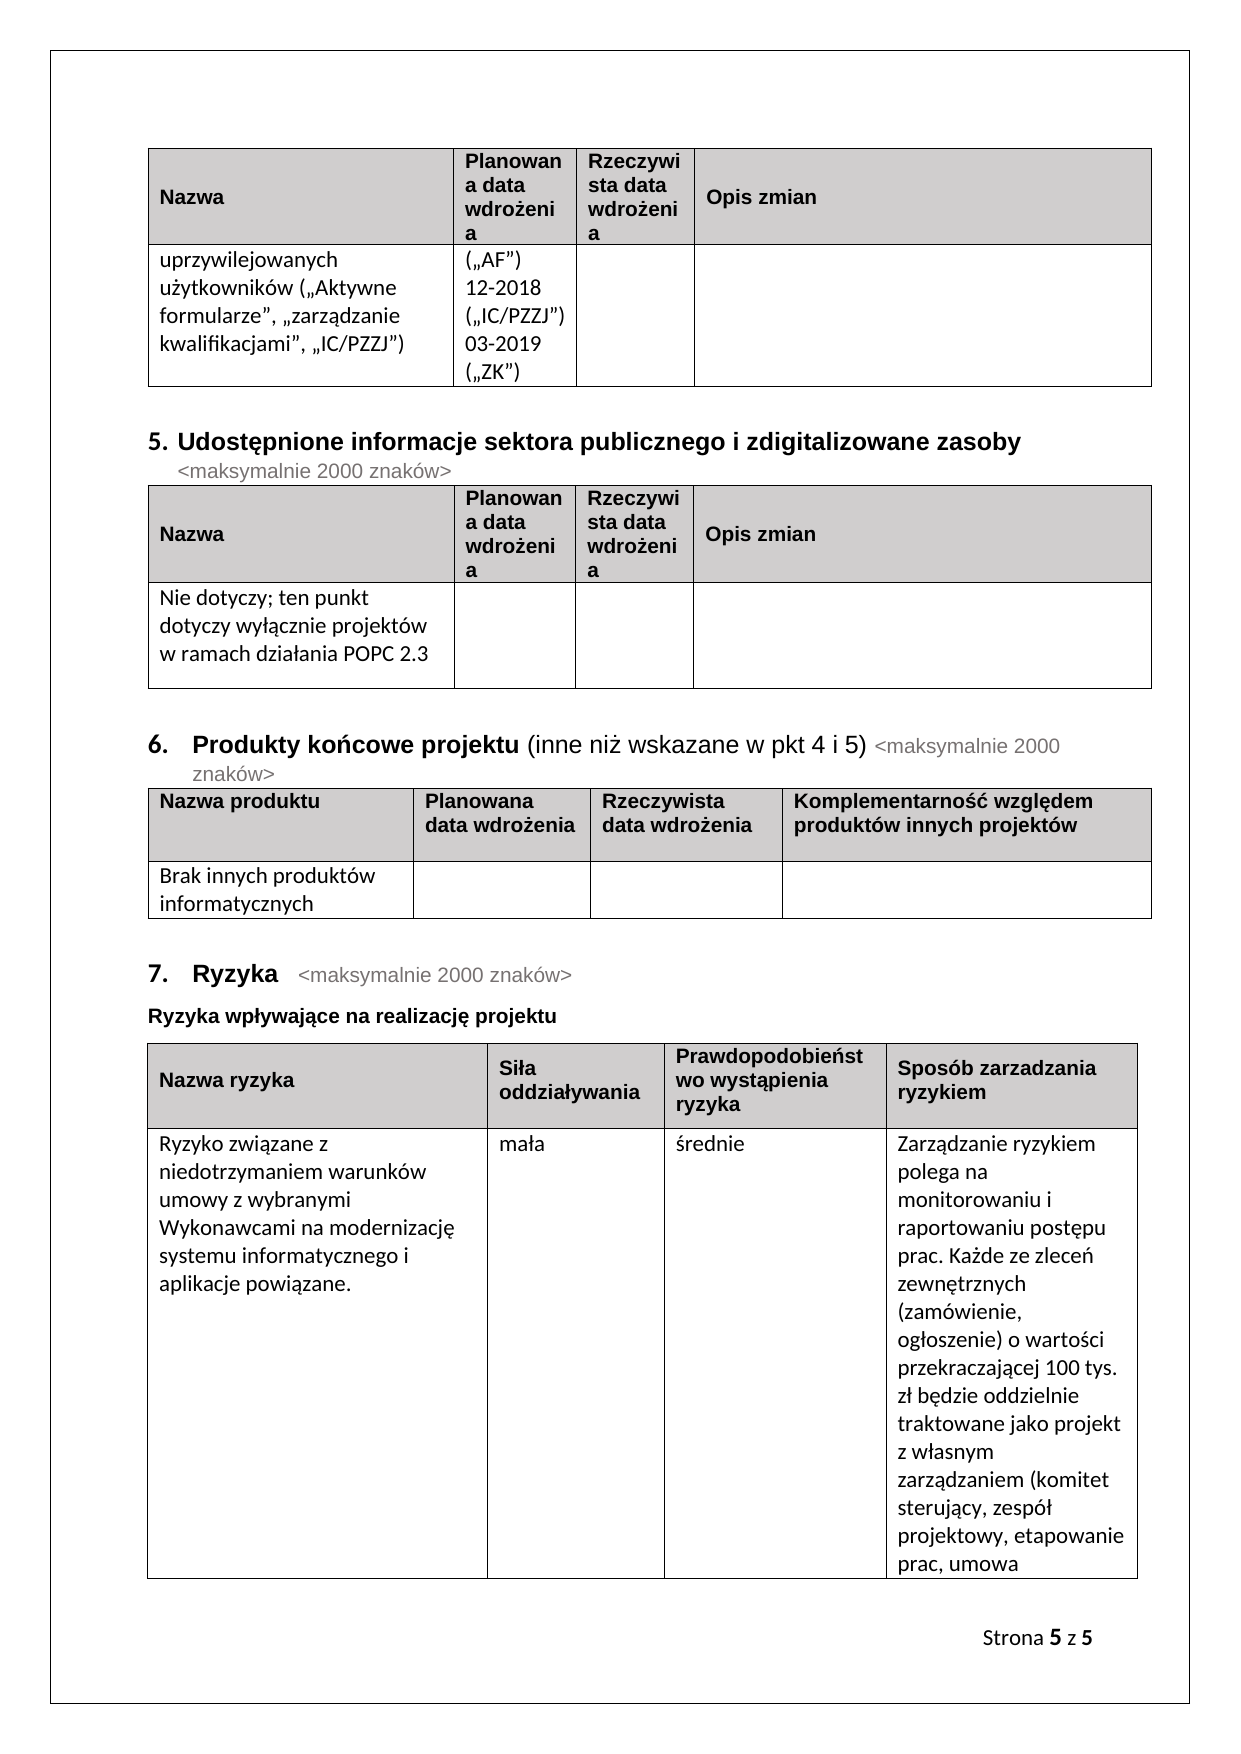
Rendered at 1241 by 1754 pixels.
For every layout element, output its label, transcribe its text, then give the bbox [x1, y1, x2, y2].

table_header Nazwa [149, 149, 453, 244]
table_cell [454, 245, 576, 386]
table_cell [783, 862, 1151, 918]
table_header Planowana data wdrożenia [455, 486, 575, 582]
table_header Nazwa ryzyka [148, 1044, 487, 1128]
table_header Sposób zarzadzania ryzykiem [887, 1044, 1137, 1128]
table_cell [695, 245, 1151, 386]
table_header Nazwa produktu [149, 789, 413, 861]
table_cell [577, 245, 694, 386]
table_cell [591, 862, 782, 918]
table_header Komplementarność względem produktów innych projektów [783, 789, 1151, 861]
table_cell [148, 1129, 487, 1577]
table_cell Brak innych produktów informatycznych [149, 862, 413, 918]
table_cell [694, 583, 1151, 688]
table_cell [414, 862, 590, 918]
table_cell [576, 583, 693, 688]
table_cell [149, 245, 453, 386]
table_header Prawdopodobieństwo wystąpienia ryzyka [665, 1044, 886, 1128]
table_header Planowana data wdrożenia [454, 149, 576, 244]
subtitle Udostępnione informacje sektora publicznego i zdigitalizowane zasoby <maksymalnie 2000 znaków> [148, 424, 1093, 483]
text Ryzyka wpływające na realizację projektu [148, 1004, 1093, 1028]
table_header Planowana data wdrożenia [414, 789, 590, 861]
list Ryzyka <maksymalnie 2000 znaków> [148, 956, 1093, 989]
table_cell średnie [665, 1129, 886, 1577]
table_cell Nie dotyczy; ten punkt dotyczy wyłącznie projektów w ramach działania POPC 2.3 [149, 583, 454, 688]
table_header Nazwa [149, 486, 454, 582]
table_cell mała [488, 1129, 664, 1577]
table_header Rzeczywista data wdrożenia [576, 486, 693, 582]
table_header Siła oddziaływania [488, 1044, 664, 1128]
table_header Rzeczywista data wdrożenia [591, 789, 782, 861]
table_cell [455, 583, 575, 688]
table_header Opis zmian [695, 149, 1151, 244]
table_header Opis zmian [694, 486, 1151, 582]
subtitle Produkty końcowe projektu (inne niż wskazane w pkt 4 i 5) <maksymalnie 2000 znaków> [148, 727, 1093, 786]
table_header Rzeczywista data wdrożenia [577, 149, 694, 244]
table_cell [887, 1129, 1137, 1577]
